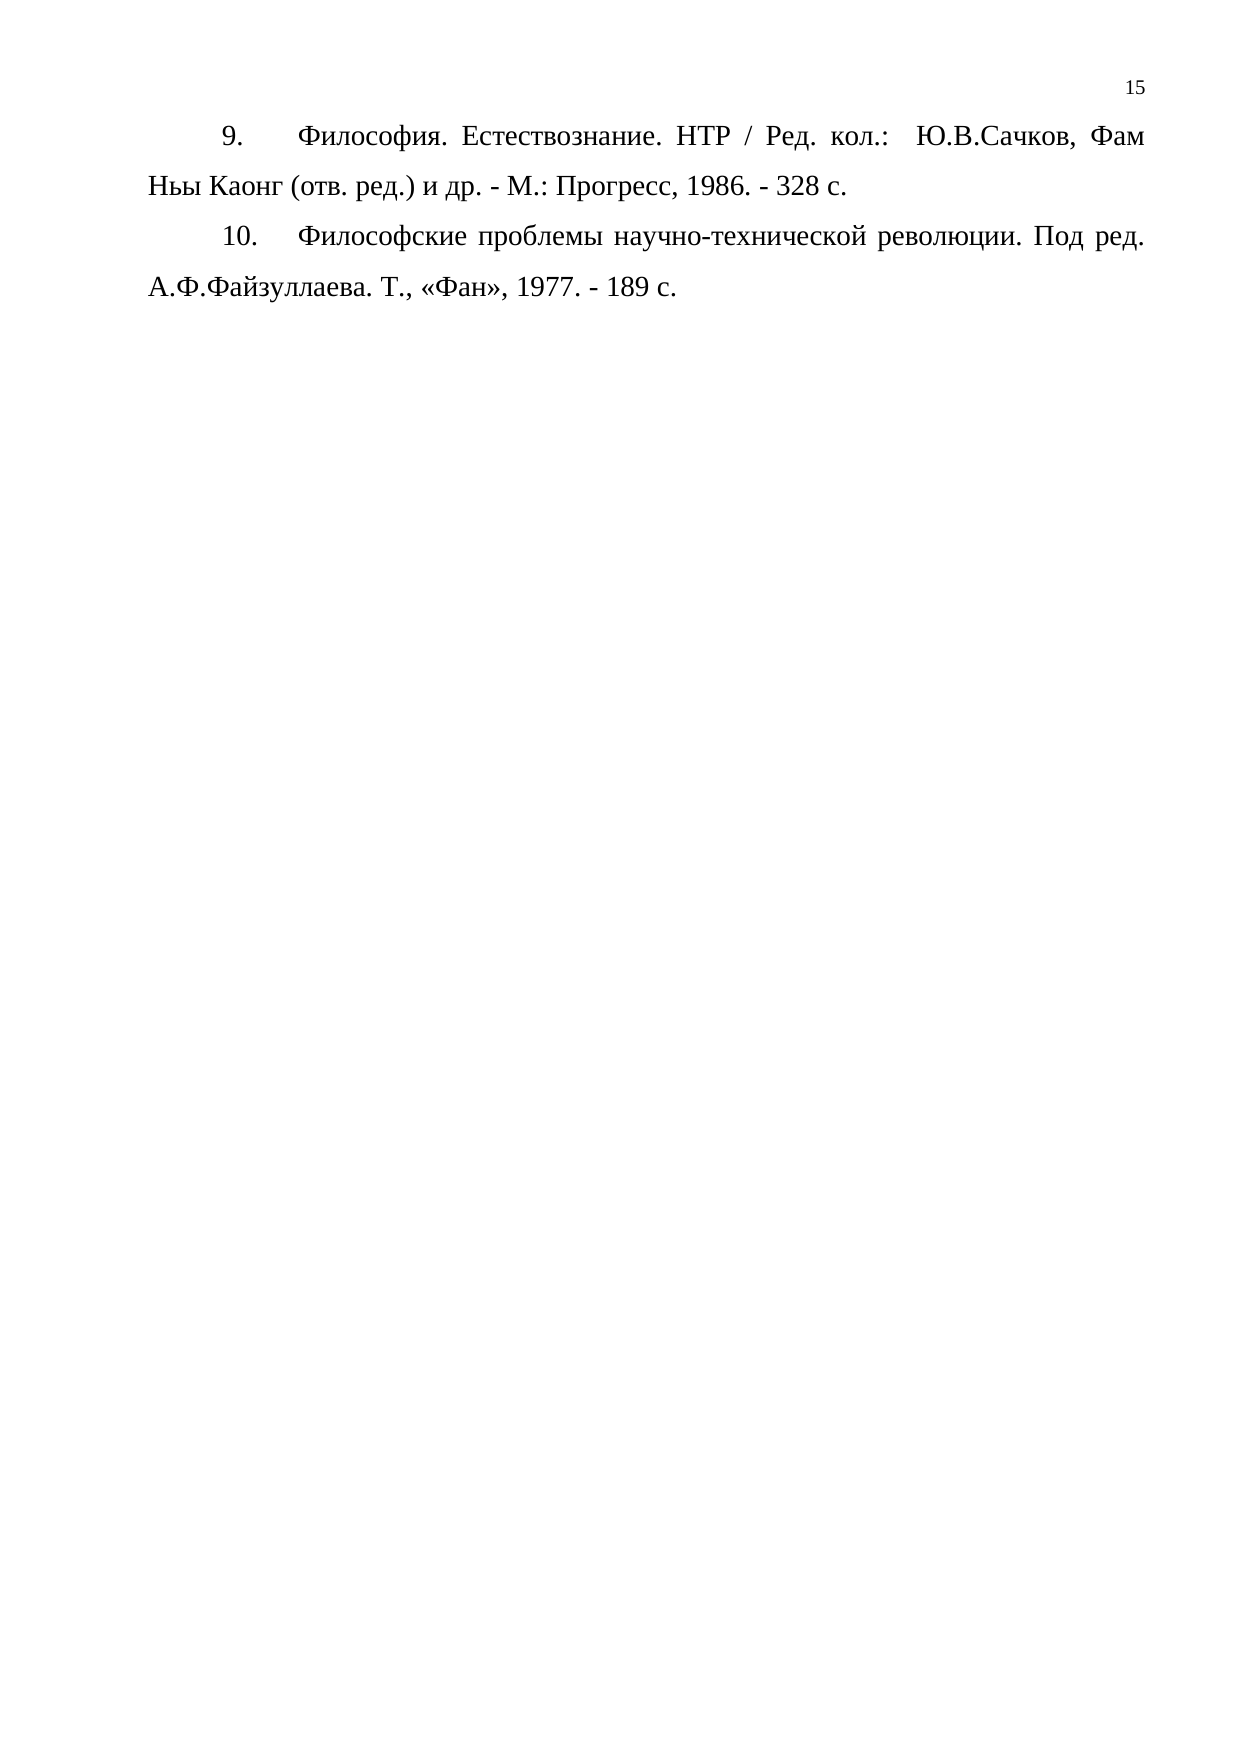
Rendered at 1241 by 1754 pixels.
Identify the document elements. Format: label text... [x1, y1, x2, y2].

list Философия. Естествознание. НТР / Ред. кол.: Ю.В.Сачков, Фам Ньы Каонг (отв. ред.) и др. - М.: Прогресс, 1986. - 328 с. [148, 118, 1146, 202]
list Философские проблемы научно-технической революции. Под ред. А.Ф.Файзуллаева. Т., «Фан», 1977. - 189 с. [148, 219, 1146, 303]
